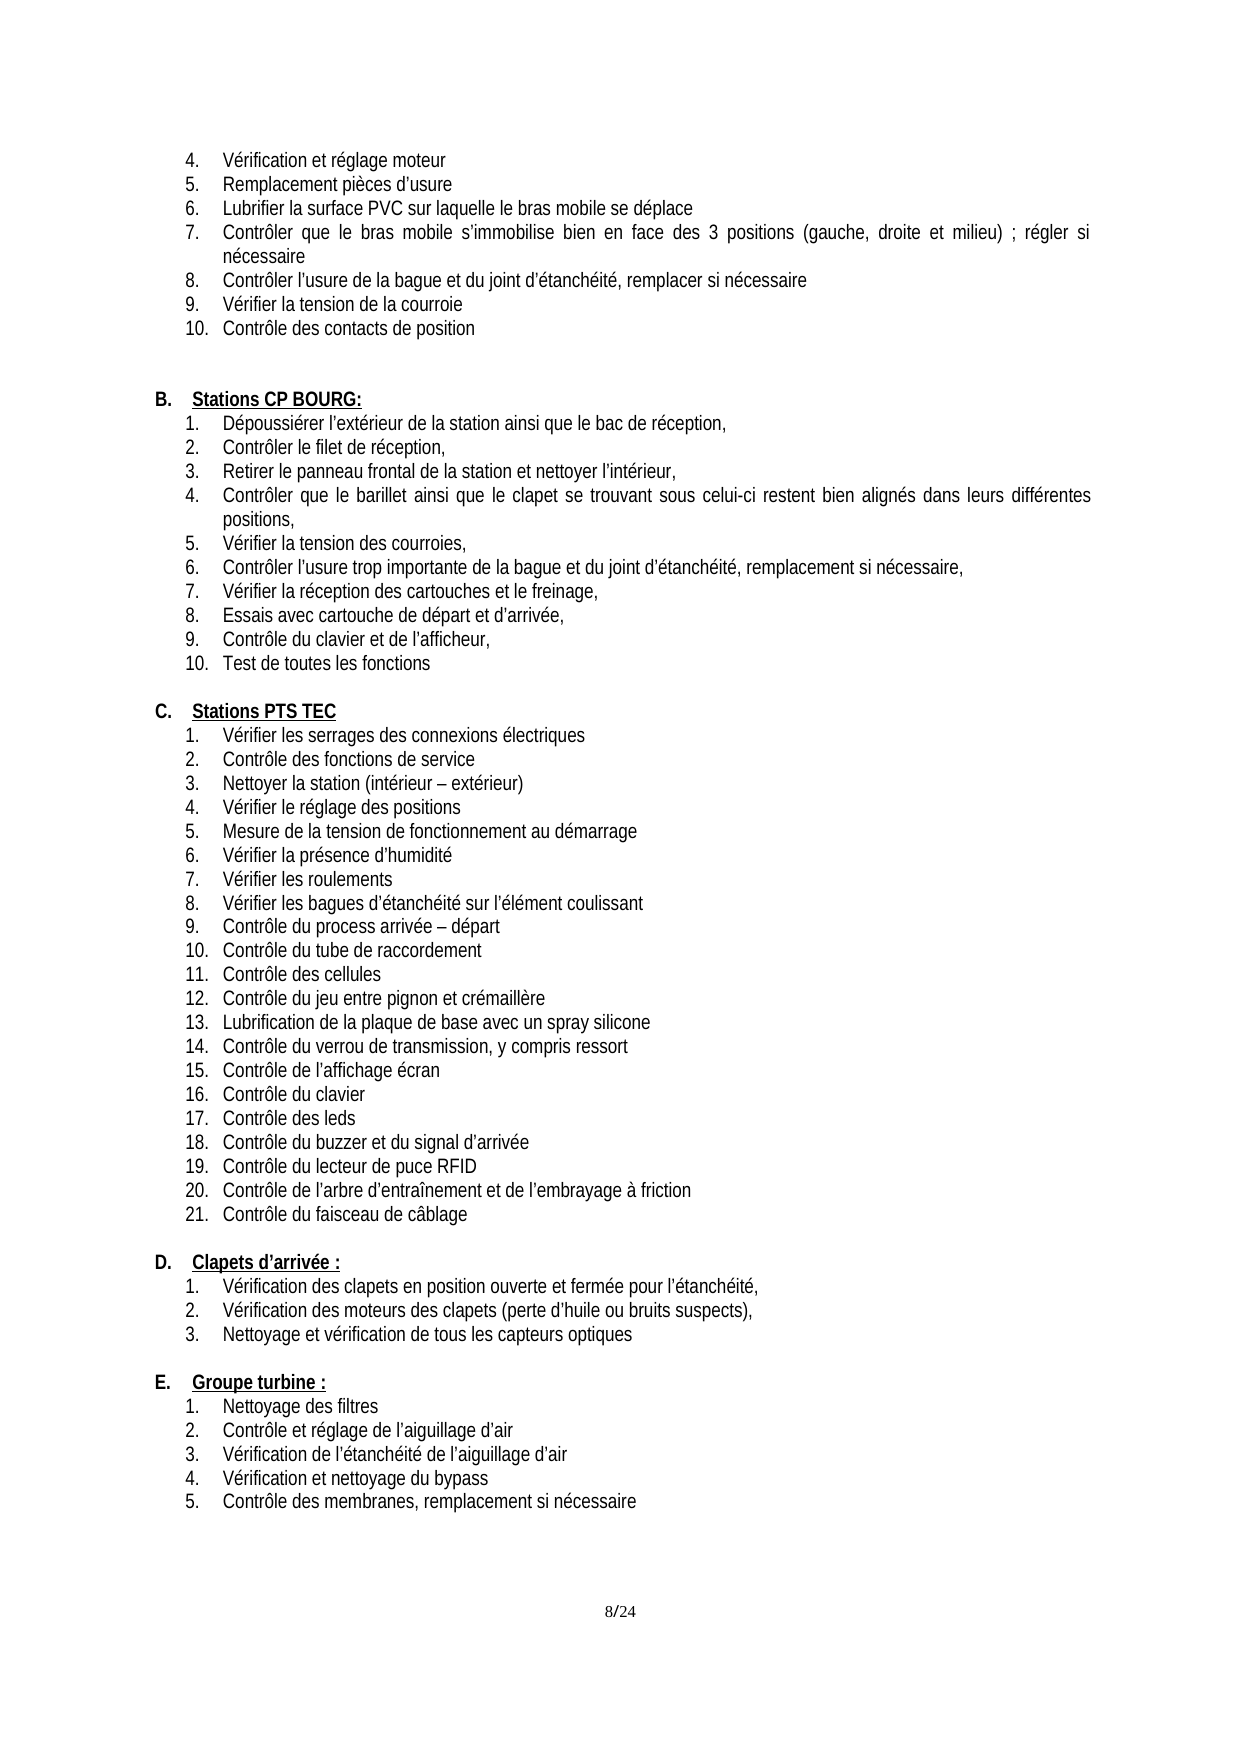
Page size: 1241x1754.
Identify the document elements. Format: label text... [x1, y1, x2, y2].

list Lubrification de la plaque de base avec un spray silicone [185, 1010, 1092, 1034]
list Contrôle du tube de raccordement [185, 938, 1092, 962]
list Contrôle du verrou de transmission, y compris ressort [185, 1034, 1092, 1058]
list Test de toutes les fonctions [185, 651, 1092, 675]
list Vérification et nettoyage du bypass [185, 1465, 1092, 1489]
list Contrôle des contacts de position [185, 315, 1092, 339]
list Contrôle et réglage de l’aiguillage d’air [185, 1417, 1092, 1441]
list Contrôle du lecteur de puce RFID [185, 1154, 1092, 1178]
list Stations CP BOURG: [155, 387, 1092, 411]
list Contrôler l’usure trop importante de la bague et du joint d’étanchéité, remplacement si nécessaire, [185, 555, 1092, 579]
list Vérification des moteurs des clapets (perte d’huile ou bruits suspects), [185, 1298, 1092, 1322]
list Vérifier le réglage des positions [185, 794, 1092, 818]
list Mesure de la tension de fonctionnement au démarrage [185, 818, 1092, 842]
list Stations PTS TEC [155, 699, 1092, 723]
list Nettoyer la station (intérieur – extérieur) [185, 771, 1092, 794]
list Vérifier la réception des cartouches et le freinage, [185, 579, 1092, 603]
list Contrôle du jeu entre pignon et crémaillère [185, 986, 1092, 1010]
list Vérifier les serrages des connexions électriques [185, 723, 1092, 747]
list Contrôle du faisceau de câblage [185, 1202, 1092, 1226]
list Contrôler l’usure de la bague et du joint d’étanchéité, remplacer si nécessaire [185, 267, 1092, 291]
list Vérifier les bagues d’étanchéité sur l’élément coulissant [185, 890, 1092, 914]
list Retirer le panneau frontal de la station et nettoyer l’intérieur, [185, 459, 1092, 483]
list Nettoyage et vérification de tous les capteurs optiques [185, 1322, 1092, 1346]
list Lubrifier la surface PVC sur laquelle le bras mobile se déplace [185, 196, 1092, 219]
list Clapets d’arrivée : [154, 1250, 1092, 1274]
list Nettoyage des filtres [185, 1393, 1092, 1417]
list Contrôle du clavier et de l’afficheur, [185, 627, 1092, 651]
list Contrôle de l’arbre d’entraînement et de l’embrayage à friction [185, 1178, 1092, 1202]
list Contrôle de l’affichage écran [185, 1058, 1092, 1082]
list Vérifier les roulements [185, 866, 1092, 890]
list Contrôle des membranes, remplacement si nécessaire [185, 1489, 1092, 1513]
list Vérifier la présence d’humidité [185, 842, 1092, 866]
list Contrôler que le bras mobile s’immobilise bien en face des 3 positions (gauche, droite et milieu) ; régler si nécessaire [185, 219, 1092, 267]
list Contrôle du process arrivée – départ [185, 914, 1092, 938]
list Groupe turbine : [154, 1369, 1092, 1393]
list Contrôler le filet de réception, [185, 435, 1092, 459]
list Vérifier la tension de la courroie [185, 291, 1092, 315]
list Contrôle du buzzer et du signal d’arrivée [185, 1130, 1092, 1154]
list Dépoussiérer l’extérieur de la station ainsi que le bac de réception, [185, 411, 1092, 435]
list Contrôle du clavier [185, 1082, 1092, 1106]
list Vérification de l’étanchéité de l’aiguillage d’air [185, 1441, 1092, 1465]
list Vérifier la tension des courroies, [185, 531, 1092, 555]
list Contrôle des cellules [185, 962, 1092, 986]
list Vérification et réglage moteur [185, 148, 1092, 172]
list Vérification des clapets en position ouverte et fermée pour l’étanchéité, [185, 1274, 1092, 1298]
list Contrôle des leds [185, 1106, 1092, 1130]
list Contrôle des fonctions de service [185, 747, 1092, 771]
list Remplacement pièces d’usure [185, 172, 1092, 196]
list Essais avec cartouche de départ et d’arrivée, [185, 603, 1092, 627]
list Contrôler que le barillet ainsi que le clapet se trouvant sous celui-ci restent bien alignés dans leurs différentes positions, [185, 483, 1092, 531]
